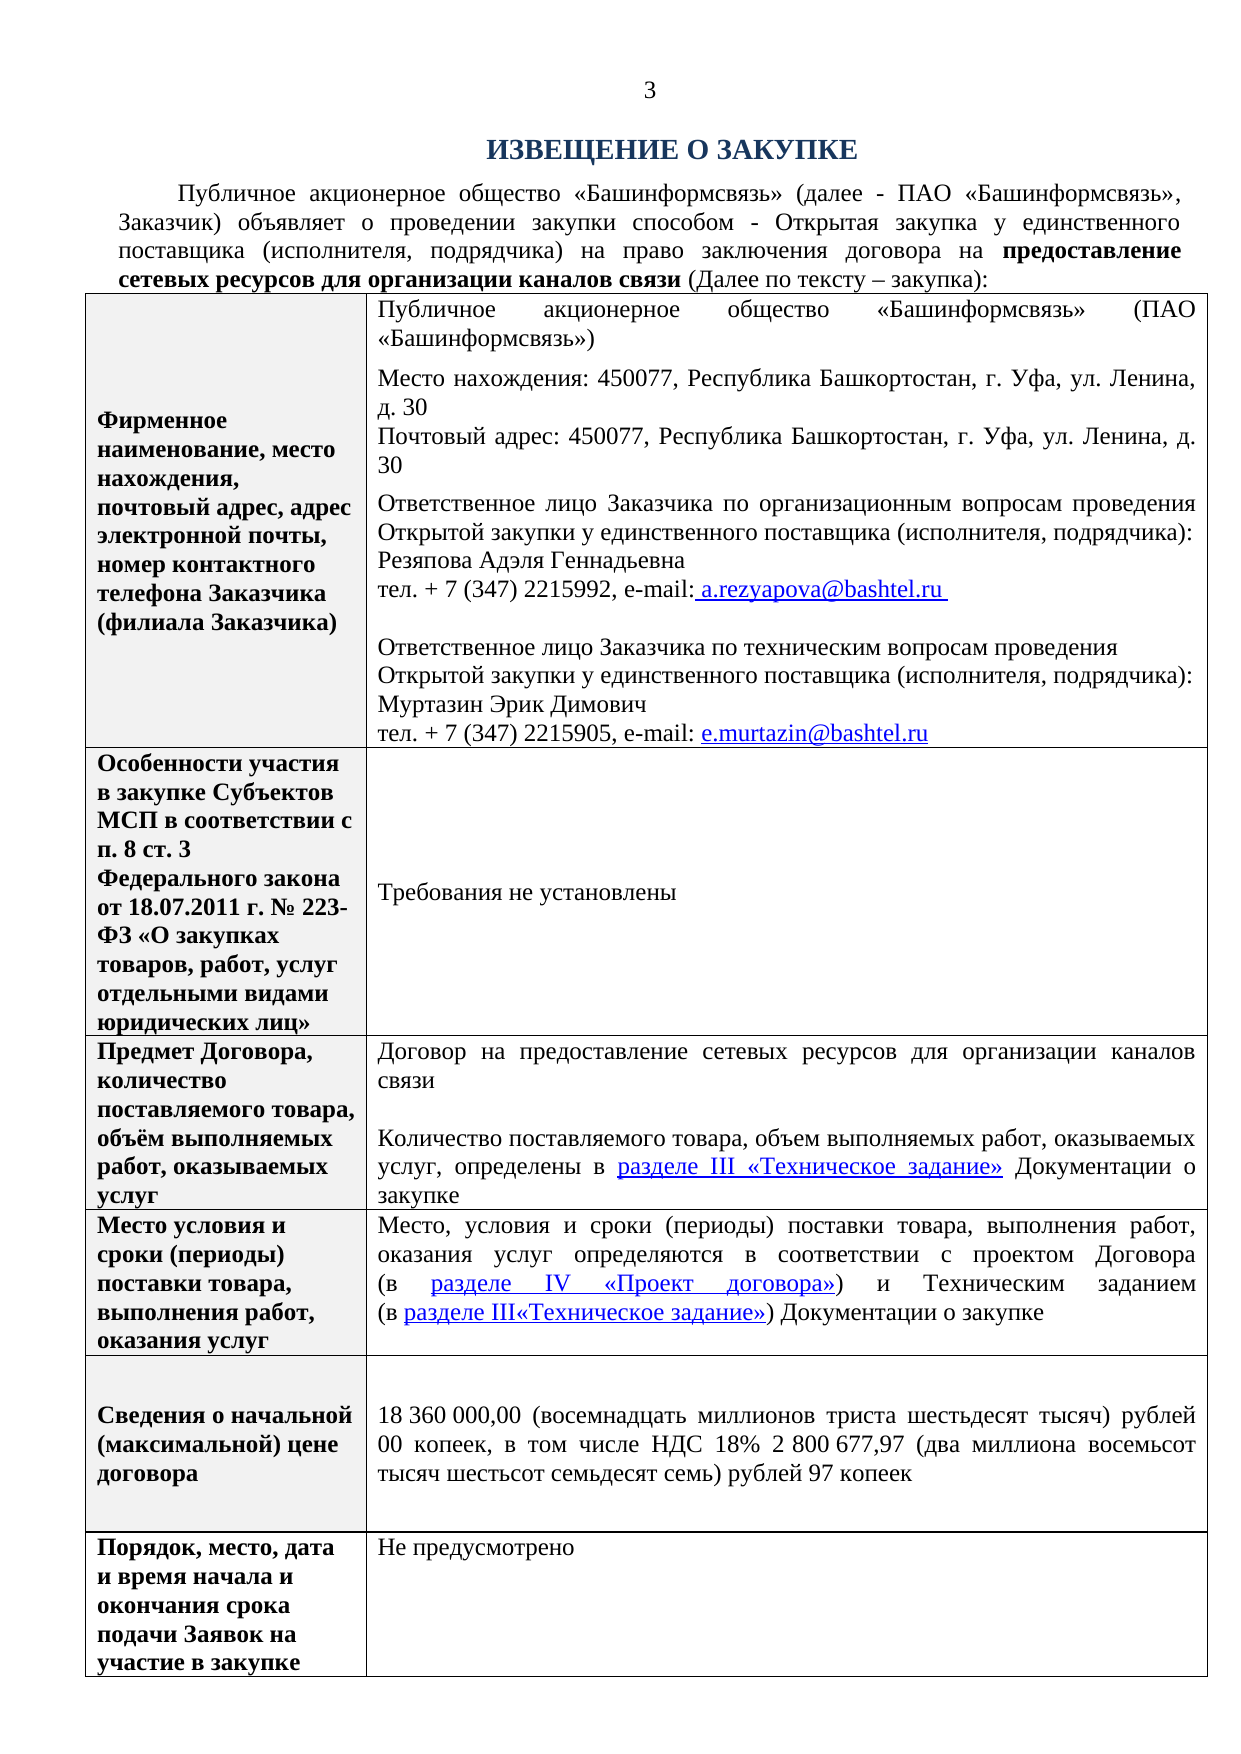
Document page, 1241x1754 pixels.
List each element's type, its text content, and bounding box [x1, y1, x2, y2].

table_cell Порядок, место, дата и время начала и окончания срока подачи Заявок на участие в закупке [86, 1533, 366, 1676]
subtitle ИЗВЕЩЕНИЕ О ЗАКУПКЕ [163, 132, 1181, 166]
table_cell Предмет Договора, количество поставляемого товара, объём выполняемых работ, оказываемых услуг [86, 1036, 366, 1209]
table_cell Место, условия и сроки (периоды) поставки товара, выполнения работ, оказания услуг определяются в соответствии с проектом Договора (в разделе IV «Проект договора») и Техническим заданием (в разделе III«Техническое задание») Документации о закупке [367, 1210, 1207, 1355]
text Публичное акционерное общество «Башинформсвязь» (далее - ПАО «Башинформсвязь», Заказчик) объявляет о проведении закупки способом - Открытая закупка у единственного поставщика (исполнителя, подрядчика) на право заключения договора на предоставление сетевых ресурсов для организации каналов связи (Далее по тексту – закупка): [118, 178, 1181, 293]
table_cell Требования не установлены [367, 748, 1207, 1035]
table_header Фирменное наименование, место нахождения, почтовый адрес, адрес электронной почты, номер контактного телефона Заказчика (филиала Заказчика) [86, 294, 366, 747]
table_header Публичное акционерное общество «Башинформсвязь» (ПАО «Башинформсвязь») Место нахождения: 450077, Республика Башкортостан, г. Уфа, ул. Ленина, д. 30 Почтовый адрес: 450077, Республика Башкортостан, г. Уфа, ул. Ленина, д. 30 Ответственное лицо Заказчика по организационным вопросам проведения Открытой закупки у единственного поставщика (исполнителя, подрядчика): Резяпова Адэля Геннадьевна тел. + 7 (347) 2215992, e-mail: a.rezyapova@bashtel.ru Ответственное лицо Заказчика по техническим вопросам проведения Открытой закупки у единственного поставщика (исполнителя, подрядчика): Муртазин Эрик Димович тел. + 7 (347) 2215905, e-mail: e.murtazin@bashtel.ru [367, 294, 1207, 747]
table_cell 18 360 000,00 (восемнадцать миллионов триста шестьдесят тысяч) рублей 00 копеек, в том числе НДС 18% 2 800 677,97 (два миллиона восемьсот тысяч шестьсот семьдесят семь) рублей 97 копеек [367, 1356, 1207, 1531]
table_cell Договор на предоставление сетевых ресурсов для организации каналов связи Количество поставляемого товара, объем выполняемых работ, оказываемых услуг, определены в разделе III «Техническое задание» Документации о закупке [367, 1036, 1207, 1209]
table_cell Сведения о начальной (максимальной) цене договора [86, 1356, 366, 1531]
table_cell Место условия и сроки (периоды) поставки товара, выполнения работ, оказания услуг [86, 1210, 366, 1355]
table_cell Особенности участия в закупке Субъектов МСП в соответствии с п. 8 ст. 3 Федерального закона от 18.07.2011 г. № 223-ФЗ «О закупках товаров, работ, услуг отдельными видами юридических лиц» [86, 748, 366, 1035]
table_cell Не предусмотрено [367, 1533, 1207, 1676]
